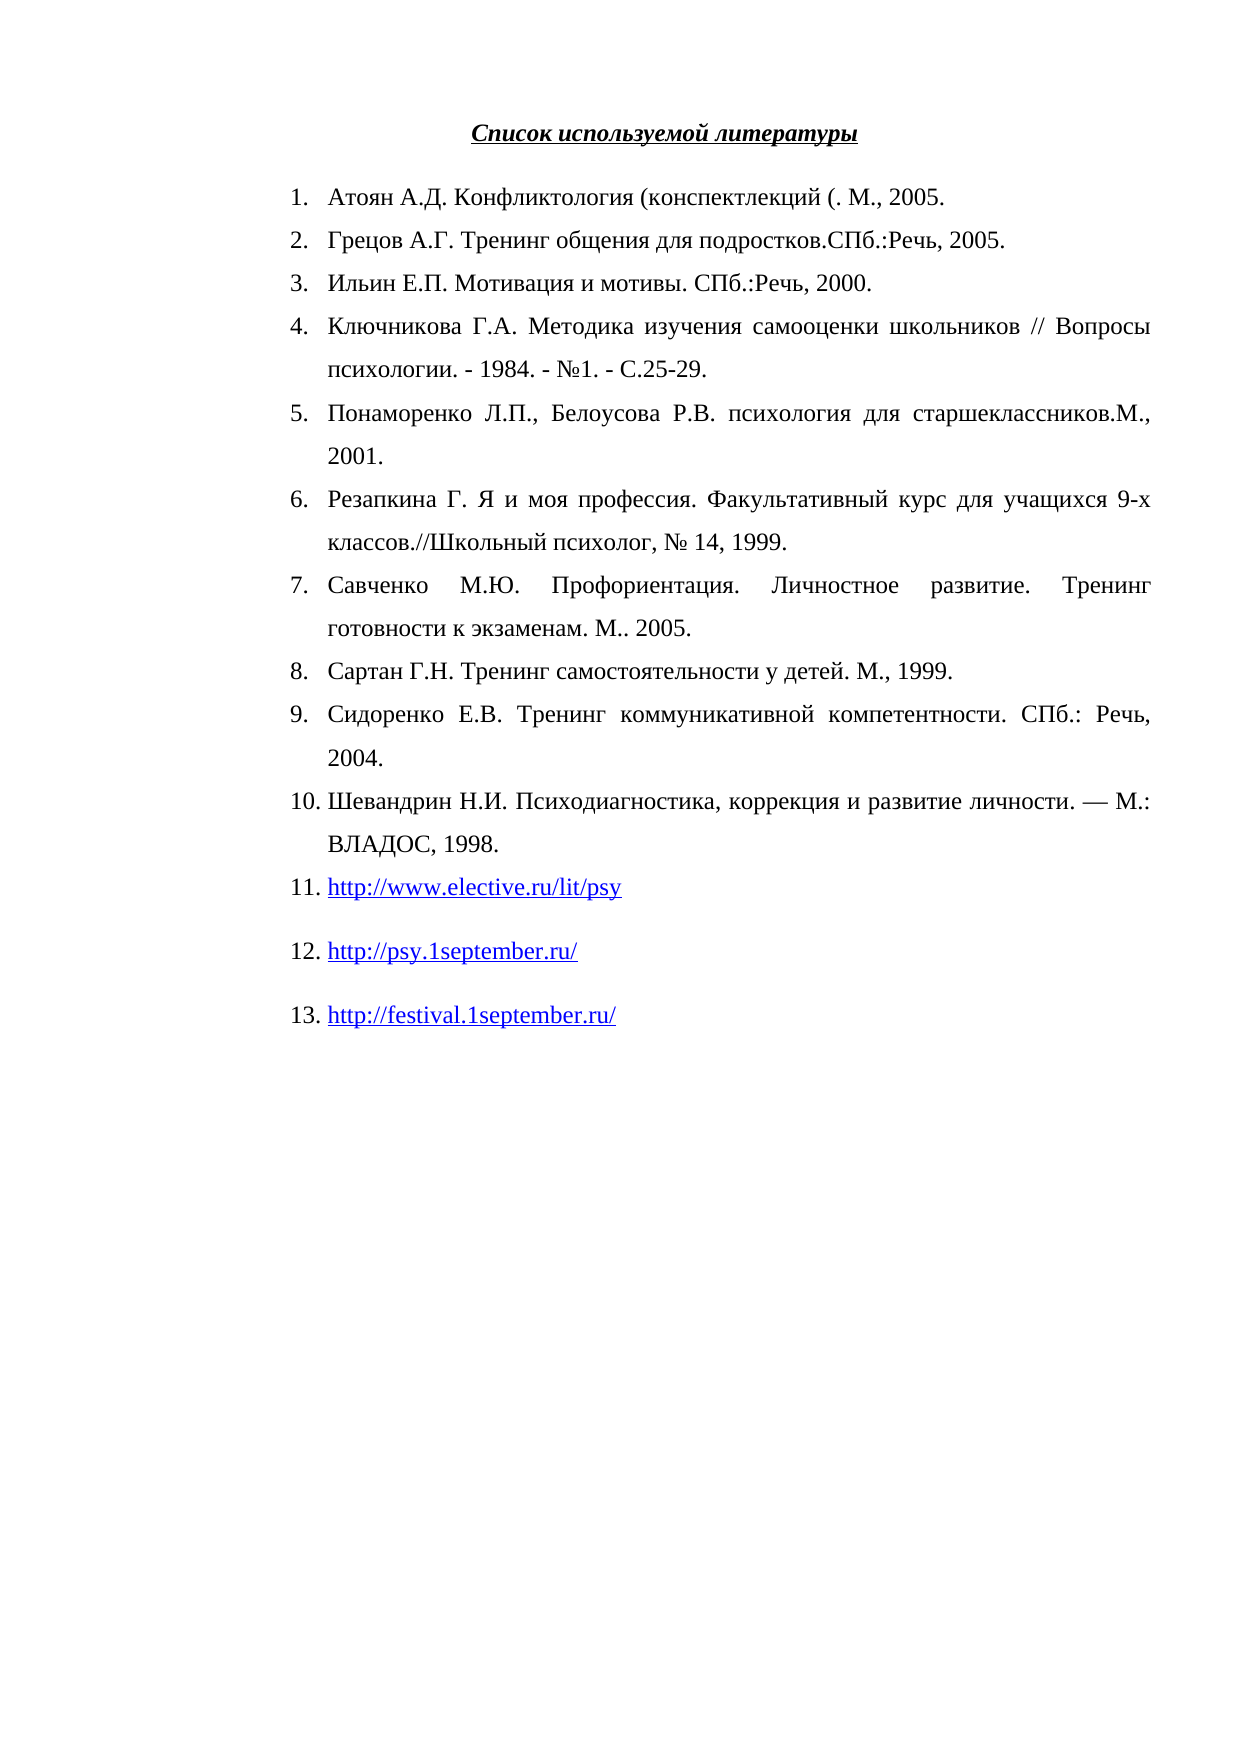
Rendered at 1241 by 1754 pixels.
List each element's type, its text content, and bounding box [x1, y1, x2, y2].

list Ключникова Г.А. Методика изучения самооценки школьников // Вопросы психологии. - 1984. - №1. - С.25-29. [290, 311, 1152, 383]
list Резапкина Г. Я и моя профессия. Факультативный курс для учащихся 9-х классов.//Школьный психолог, № 14, 1999. [290, 484, 1152, 556]
list Ильин Е.П. Мотивация и мотивы. СПб.:Речь, 2000. [290, 268, 1152, 297]
text 11. http://www.elective.ru/lit/psy [290, 872, 1152, 901]
list Сидоренко Е.В. Тренинг коммуникативной компетентности. СПб.: Речь, 2004. [290, 699, 1152, 771]
list Шевандрин Н.И. Психодиагностика, коррекция и развитие личности. — М.: ВЛАДОС, 1998. [290, 786, 1152, 858]
text Список используемой литературы [177, 118, 1152, 147]
list Грецов А.Г. Тренинг общения для подростков.СПб.:Речь, 2005. [290, 225, 1152, 254]
list Сартан Г.Н. Тренинг самостоятельности у детей. М., 1999. [290, 656, 1152, 685]
list Атоян А.Д. Конфликтология (конспектлекций (. М., 2005. [290, 182, 1152, 211]
list Савченко М.Ю. Профориентация. Личностное развитие. Тренинг готовности к экзаменам. М.. 2005. [290, 570, 1152, 642]
text 12. http://psy.1september.ru/ [290, 936, 1152, 965]
text 13. http://festival.1september.ru/ [290, 1000, 1152, 1029]
list Понаморенко Л.П., Белоусова Р.В. психология для старшеклассников.М., 2001. [290, 398, 1152, 469]
